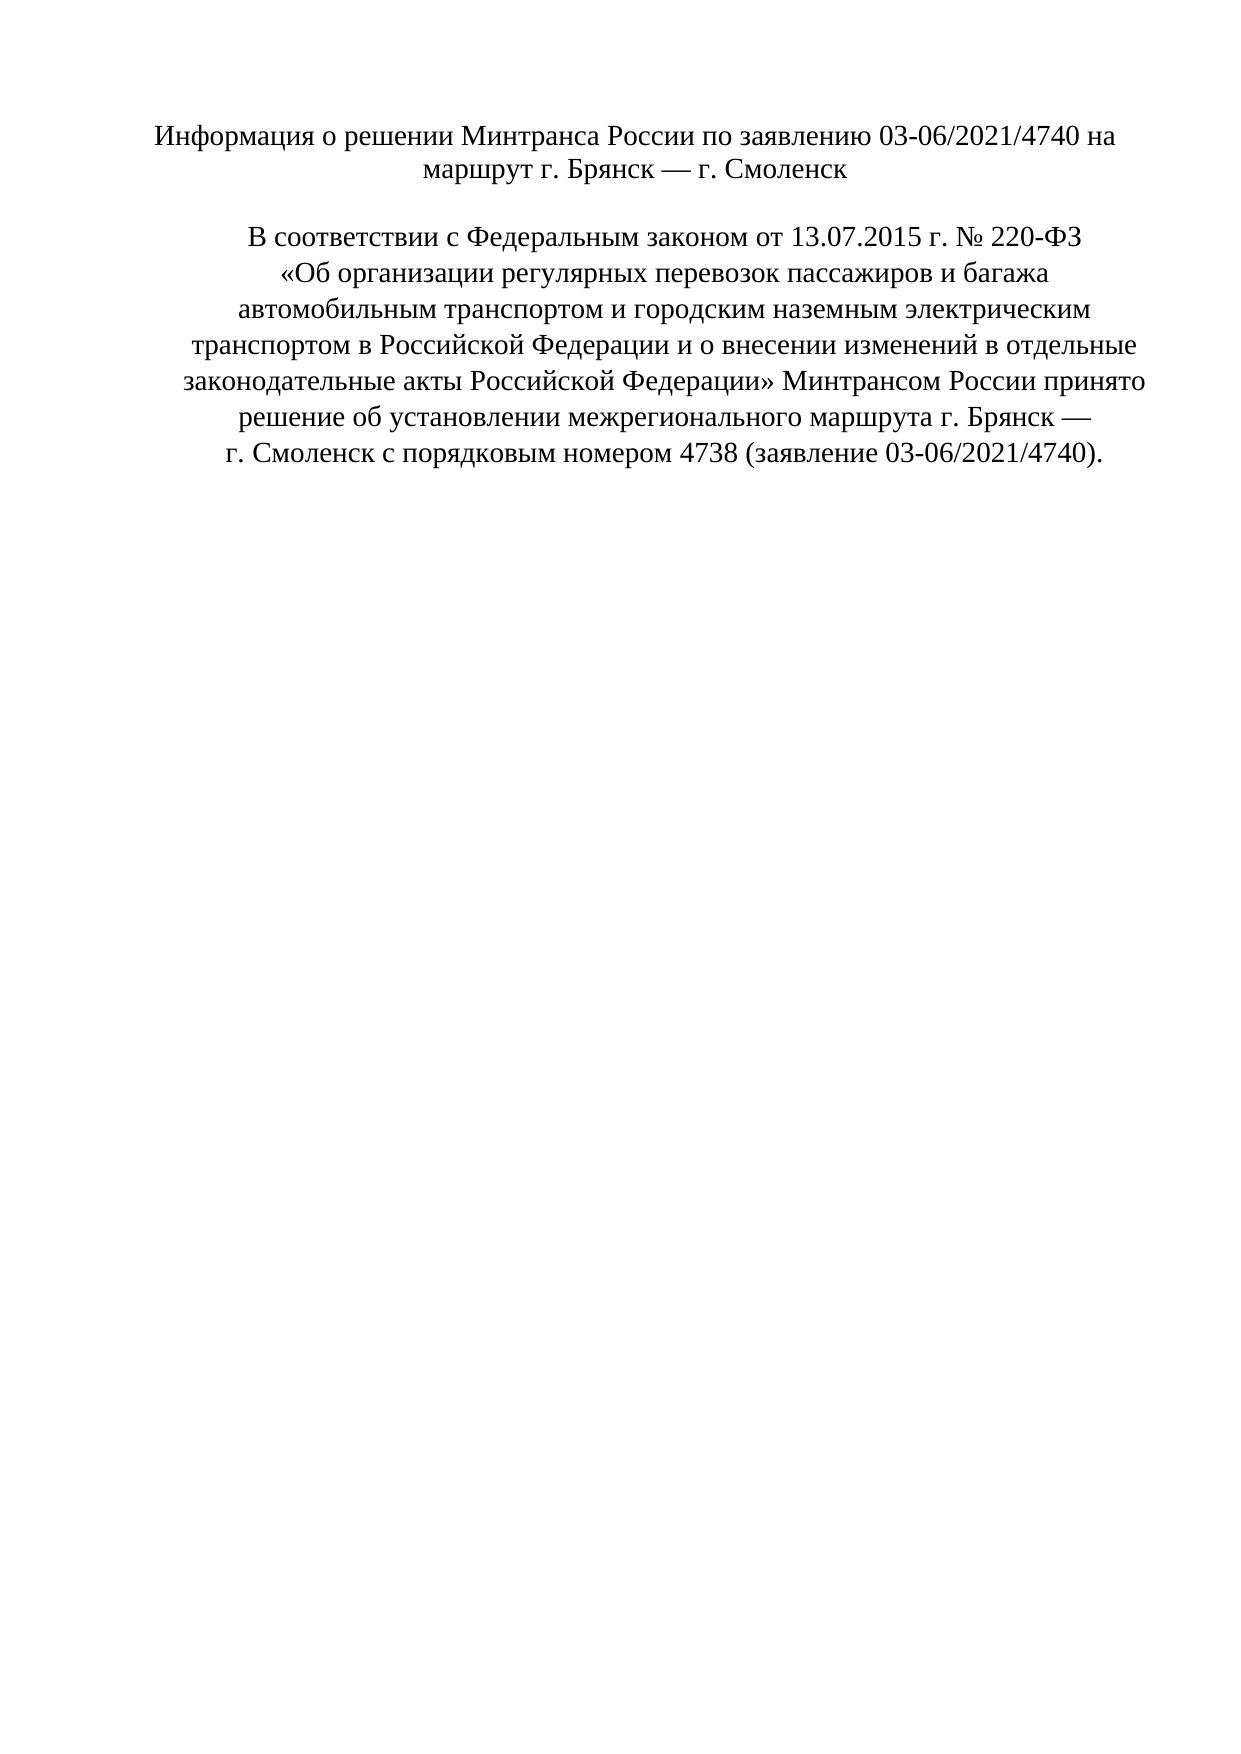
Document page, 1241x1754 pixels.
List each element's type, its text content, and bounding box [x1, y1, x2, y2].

text Информация о решении Минтранса России по заявлению 03-06/2021/4740 на маршрут г. Брянск — г. Смоленск [118, 118, 1152, 185]
text В соответствии с Федеральным законом от 13.07.2015 г. № 220-ФЗ «Об организации регулярных перевозок пассажиров и багажа автомобильным транспортом и городским наземным электрическим транспортом в Российской Федерации и о внесении изменений в отдельные законодательные акты Российской Федерации» Минтрансом России принято решение об установлении межрегионального маршрута г. Брянск — г. Смоленск с порядковым номером 4738 (заявление 03-06/2021/4740). [177, 219, 1152, 469]
